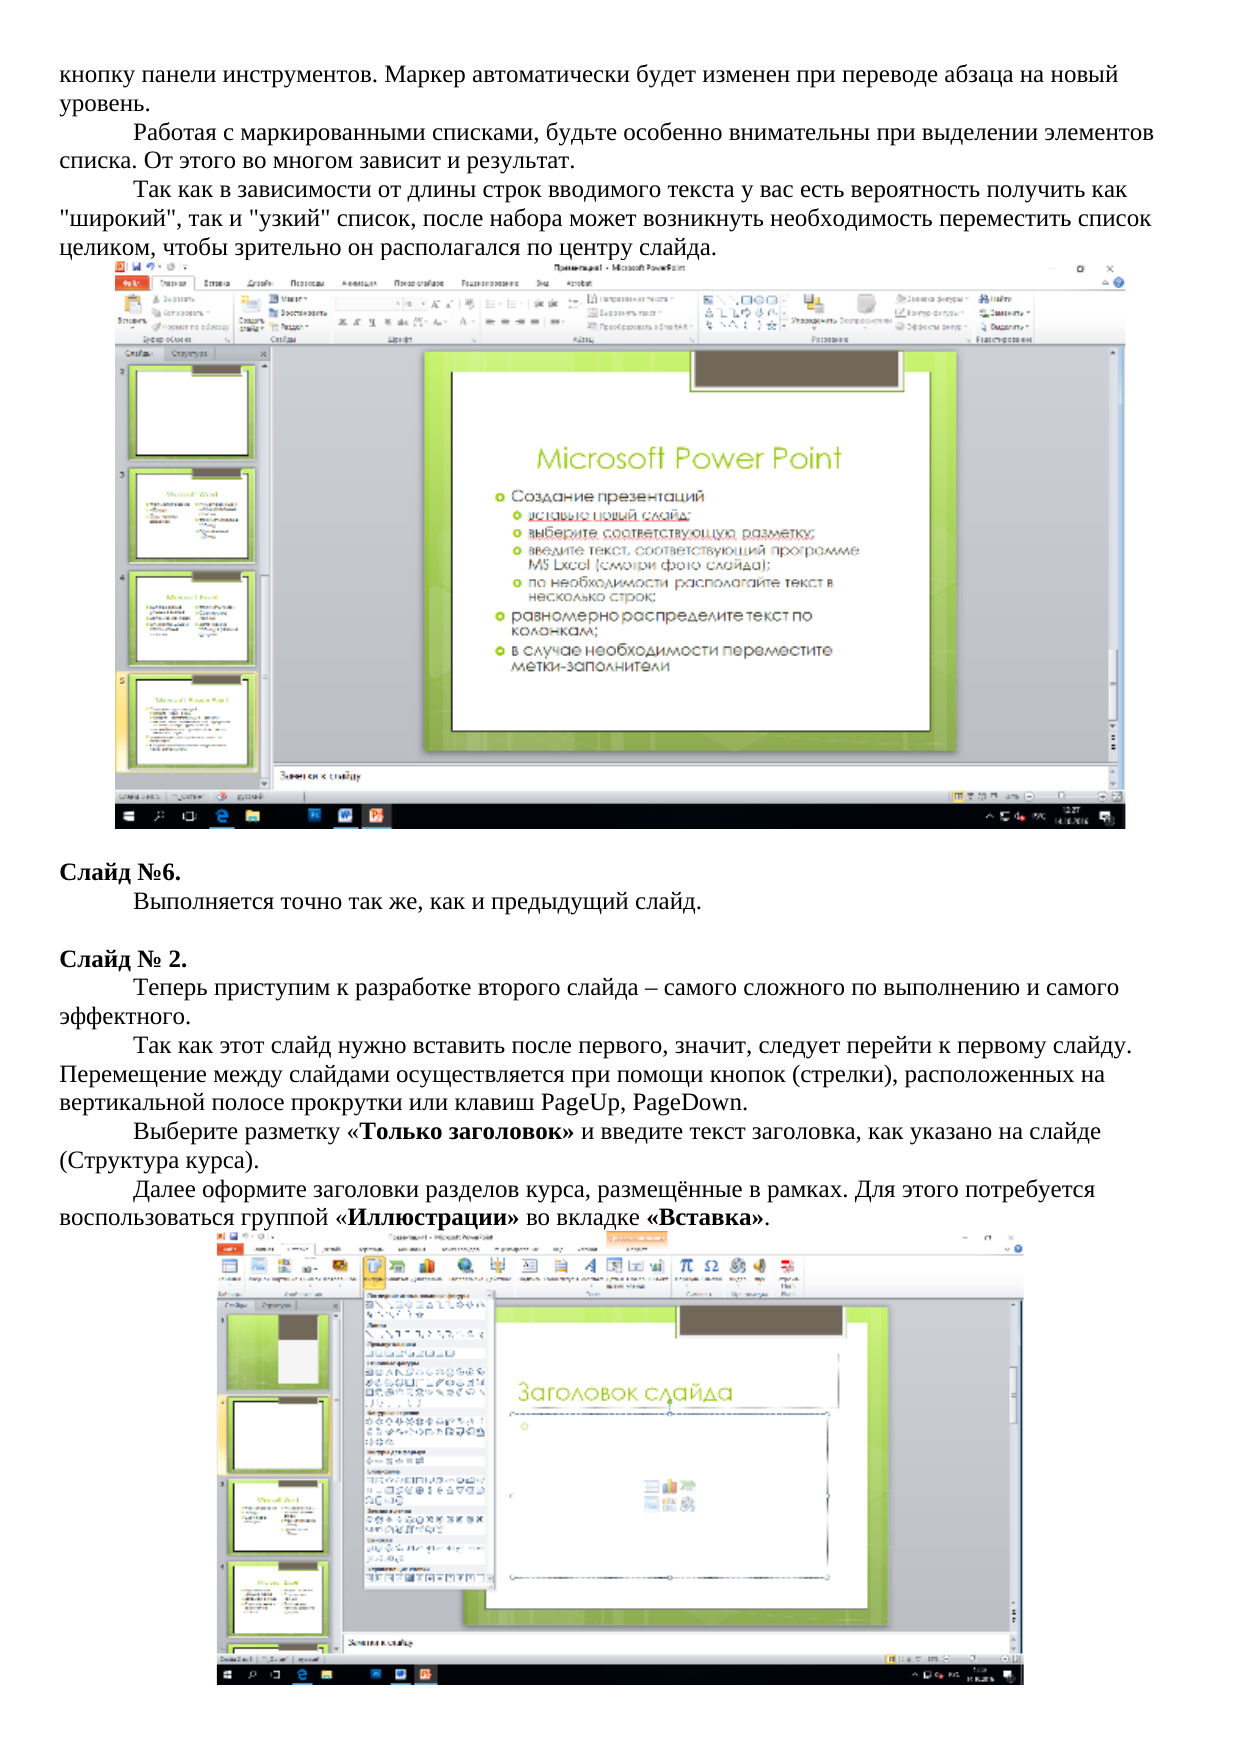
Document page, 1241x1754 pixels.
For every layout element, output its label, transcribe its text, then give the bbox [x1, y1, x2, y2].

text Выполняется точно так же, как и предыдущий слайд. [59, 886, 1181, 915]
text Так как в зависимости от длины строк вводимого текста у вас есть вероятность получить как "широкий", так и "узкий" список, после набора может возникнуть необходимость переместить список целиком, чтобы зрительно он располагался по центру слайда. [59, 174, 1181, 260]
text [59, 59, 1181, 117]
picture [216, 1231, 1024, 1685]
text Теперь приступим к разработке второго слайда – самого сложного по выполнению и самого эффектного. [59, 972, 1181, 1030]
text Далее оформите заголовки разделов курса, размещённые в рамках. Для этого потребуется воспользоваться группой «Иллюстрации» во вкладке «Вставка». [59, 1174, 1181, 1231]
picture [115, 260, 1126, 829]
text Слайд №6. [59, 857, 1181, 886]
text Выберите разметку «Только заголовок» и введите текст заголовка, как указано на слайде (Структура курса). [59, 1116, 1181, 1174]
text Слайд № 2. [59, 944, 1181, 972]
text Так как этот слайд нужно вставить после первого, значит, следует перейти к первому слайду. Перемещение между слайдами осуществляется при помощи кнопок (стрелки), расположенных на вертикальной полосе прокрутки или клавиш PageUp, PageDown. [59, 1030, 1181, 1116]
text Работая с маркированными списками, будьте особенно внимательны при выделении элементов списка. От этого во многом зависит и результат. [59, 117, 1181, 174]
